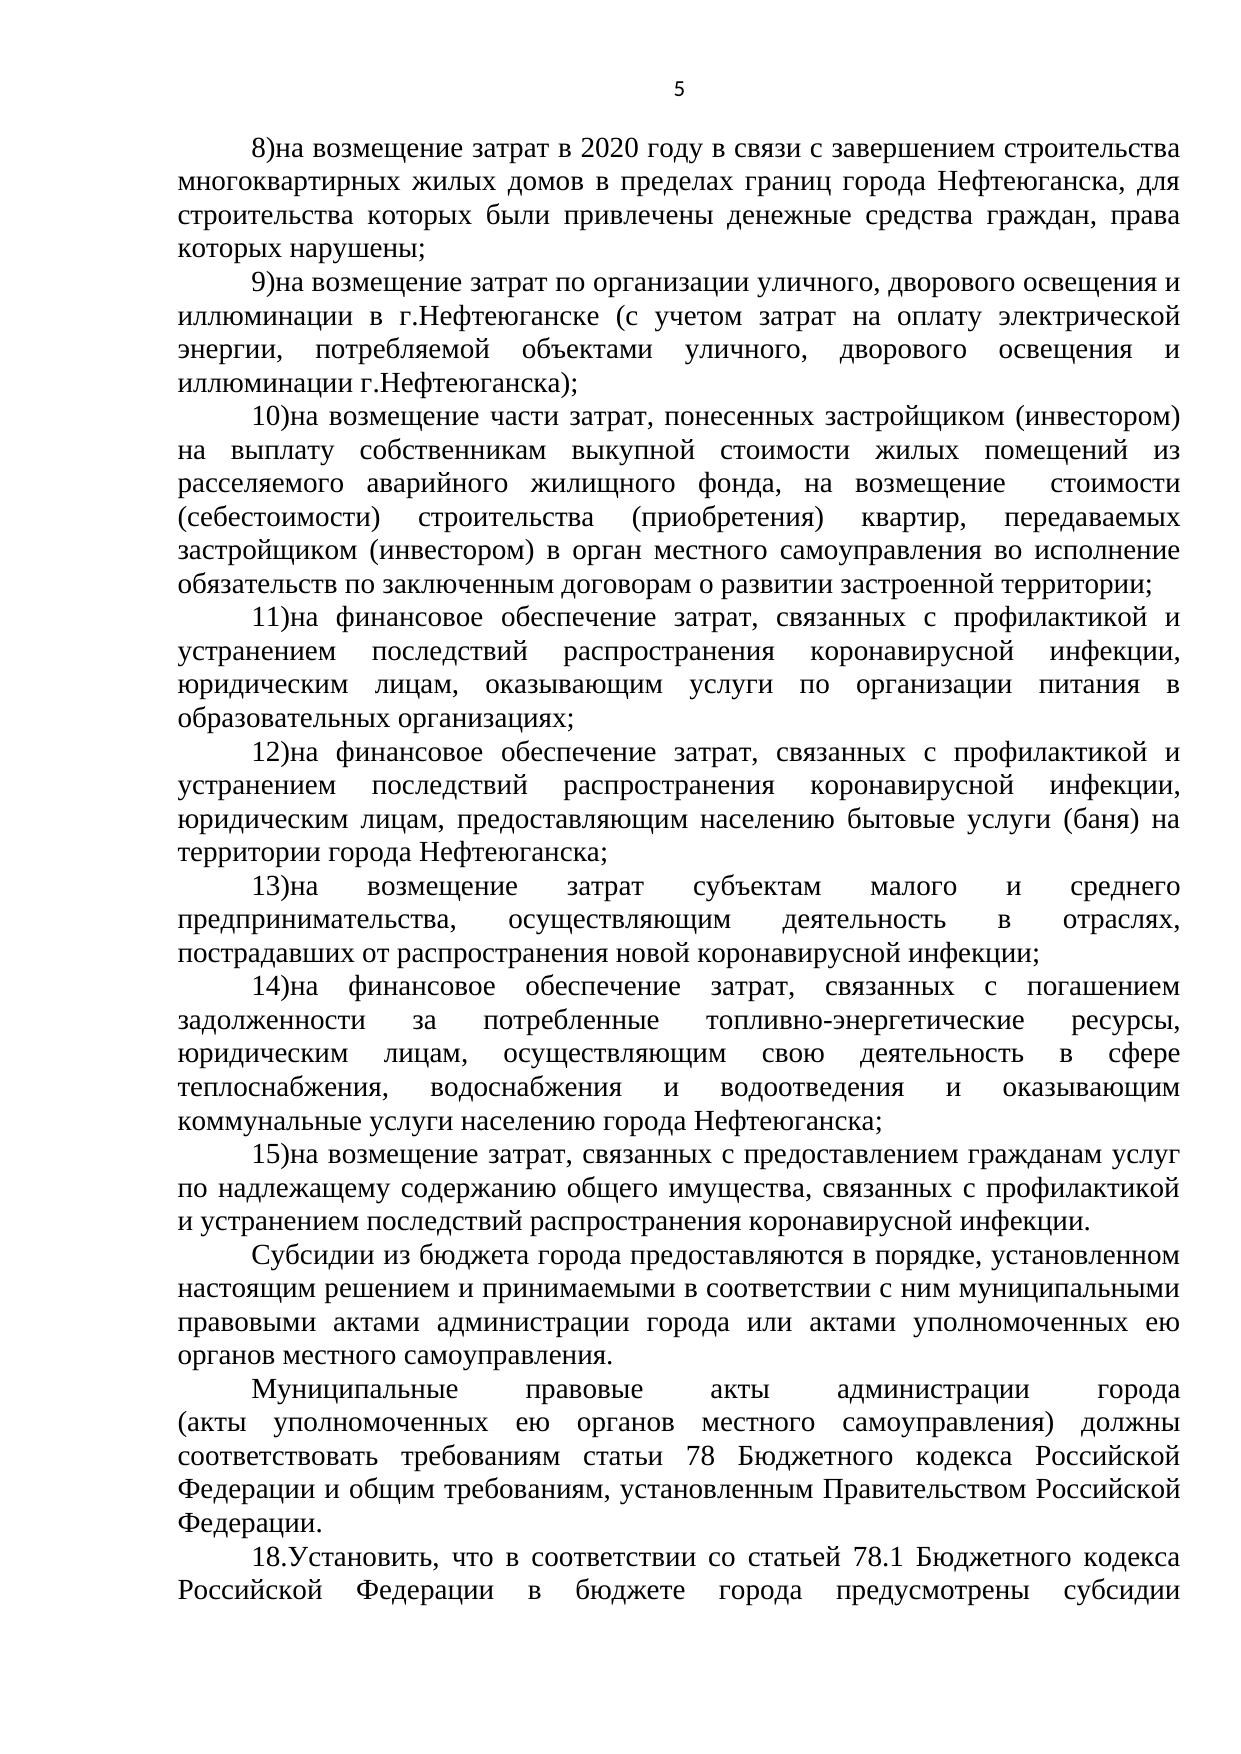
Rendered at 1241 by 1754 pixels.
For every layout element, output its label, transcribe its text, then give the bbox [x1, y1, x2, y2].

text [177, 1539, 1181, 1606]
text 14)на финансовое обеспечение затрат, связанных с погашением задолженности за потребленные топливно-энергетические ресурсы, юридическим лицам, осуществляющим свою деятельность в сфере теплоснабжения, водоснабжения и водоотведения и оказывающим коммунальные услуги населению города Нефтеюганска; [177, 968, 1181, 1136]
text 8)на возмещение затрат в 2020 году в связи с завершением строительства многоквартирных жилых домов в пределах границ города Нефтеюганска, для строительства которых были привлечены денежные средства граждан, права которых нарушены; [177, 130, 1181, 264]
text 13)на возмещение затрат субъектам малого и среднего предпринимательства, осуществляющим деятельность в отраслях, пострадавших от распространения новой коронавирусной инфекции; [177, 868, 1181, 968]
text 10)на возмещение части затрат, понесенных застройщиком (инвестором) на выплату собственникам выкупной стоимости жилых помещений из расселяемого аварийного жилищного фонда, на возмещение стоимости (себестоимости) строительства (приобретения) квартир, передаваемых застройщиком (инвестором) в орган местного самоуправления во исполнение обязательств по заключенным договорам о развитии застроенной территории; [177, 398, 1181, 599]
text 12)на финансовое обеспечение затрат, связанных с профилактикой и устранением последствий распространения коронавирусной инфекции, юридическим лицам, предоставляющим населению бытовые услуги (баня) на территории города Нефтеюганска; [177, 734, 1181, 868]
text Субсидии из бюджета города предоставляются в порядке, установленном настоящим решением и принимаемыми в соответствии с ним муниципальными правовыми актами администрации города или актами уполномоченных ею органов местного самоуправления. [177, 1237, 1181, 1371]
text 15)на возмещение затрат, связанных с предоставлением гражданам услуг по надлежащему содержанию общего имущества, связанных с профилактикой и устранением последствий распространения коронавирусной инфекции. [177, 1136, 1181, 1237]
text 11)на финансовое обеспечение затрат, связанных с профилактикой и устранением последствий распространения коронавирусной инфекции, юридическим лицам, оказывающим услуги по организации питания в образовательных организациях; [177, 599, 1181, 734]
text 9)на возмещение затрат по организации уличного, дворового освещения и иллюминации в г.Нефтеюганске (с учетом затрат на оплату электрической энергии, потребляемой объектами уличного, дворового освещения и иллюминации г.Нефтеюганска); [177, 264, 1181, 398]
text Муниципальные правовые акты администрации города (акты уполномоченных ею органов местного самоуправления) должны соответствовать требованиям статьи 78 Бюджетного кодекса Российской Федерации и общим требованиям, установленным Правительством Российской Федерации. [177, 1371, 1181, 1539]
